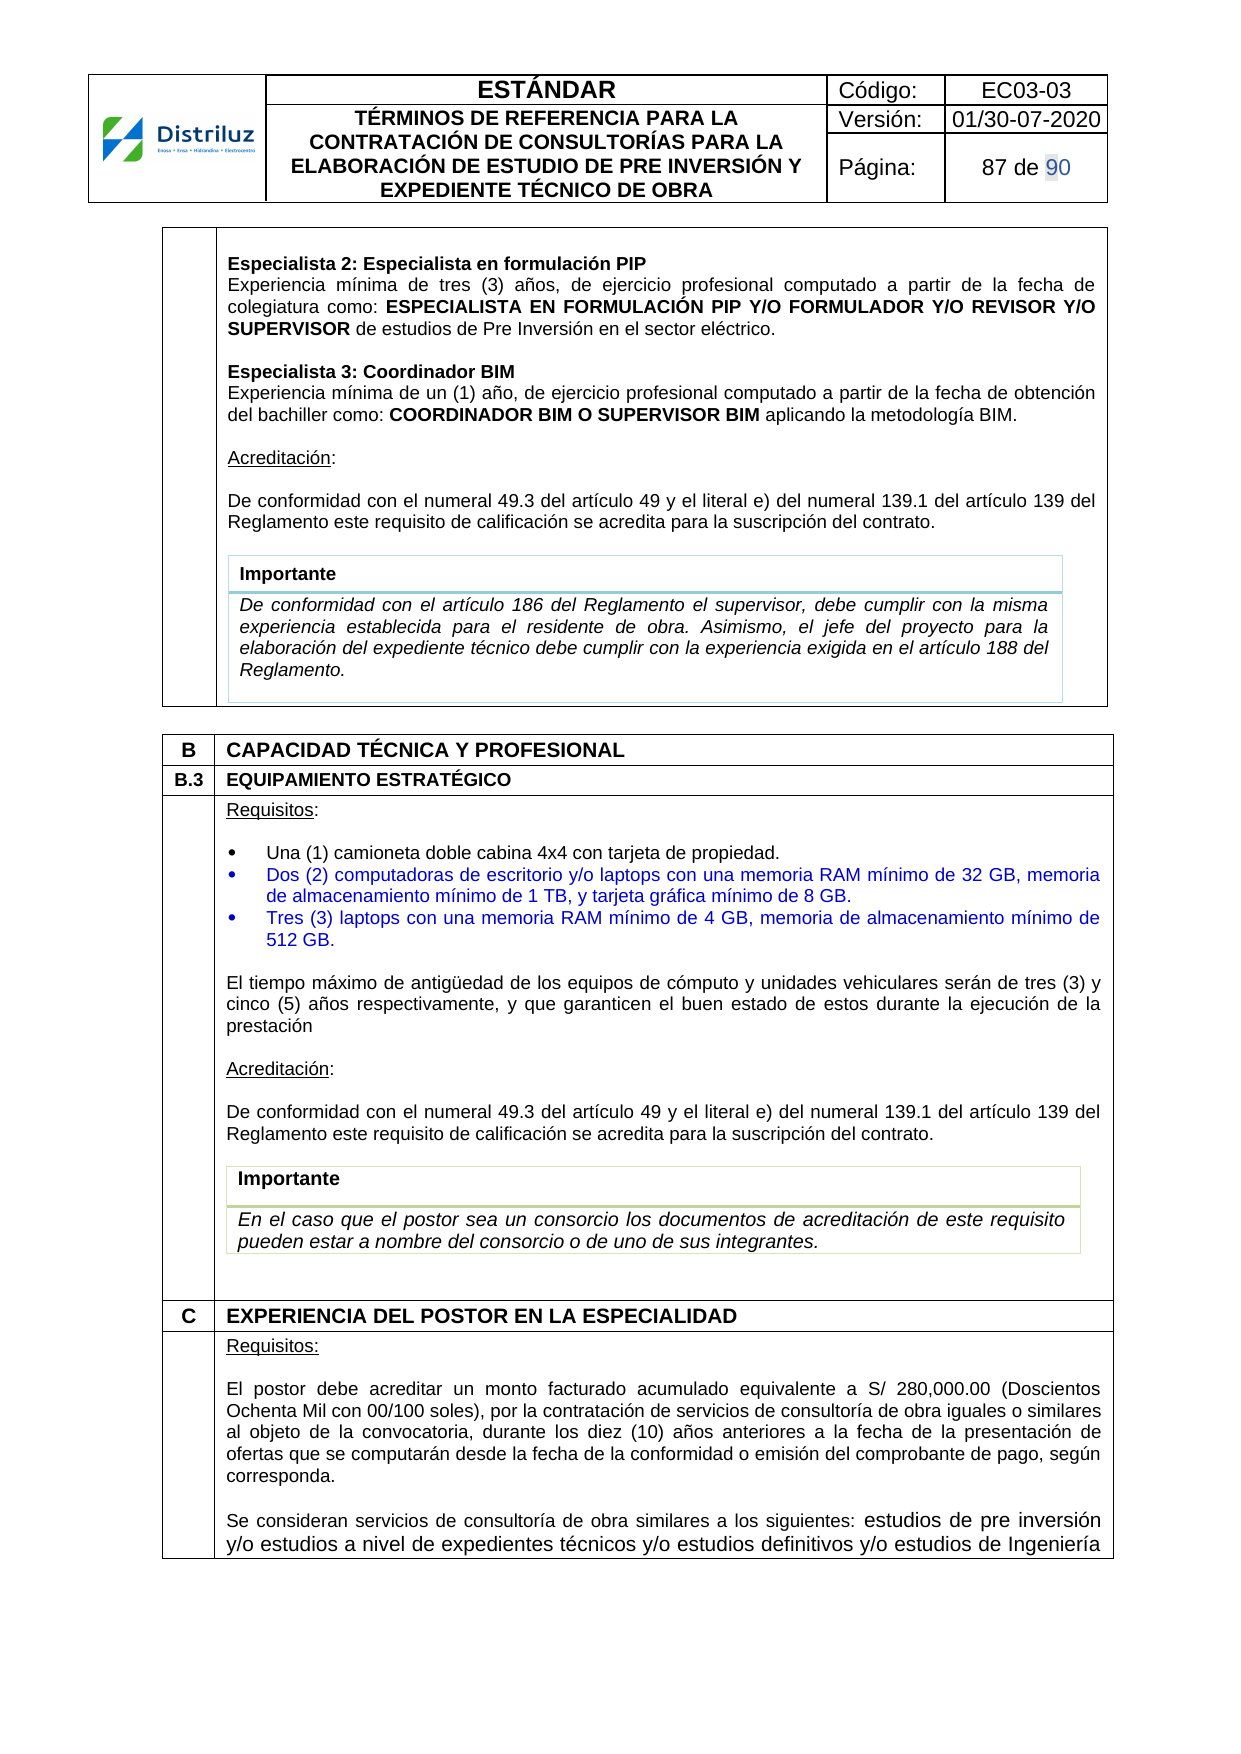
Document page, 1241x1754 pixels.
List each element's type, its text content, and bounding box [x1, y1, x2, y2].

table_header B [163, 735, 214, 765]
table_cell C [163, 1301, 214, 1331]
picture [100, 113, 257, 164]
table_cell [163, 796, 214, 1300]
table_cell [163, 228, 216, 706]
table_cell EQUIPAMIENTO ESTRATÉGICO [215, 766, 1113, 795]
table_cell EXPERIENCIA DEL POSTOR EN LA ESPECIALIDAD [215, 1301, 1113, 1331]
table_header CAPACIDAD TÉCNICA Y PROFESIONAL [215, 735, 1113, 765]
table_cell Requisitos: Una (1) camioneta doble cabina 4x4 con tarjeta de propiedad. Dos (2) computadoras de escritorio y/o laptops con una memoria RAM mínimo de 32 GB, memoria de almacenamiento mínimo de 1 TB, y tarjeta gráfica mínimo de 8 GB. Tres (3) laptops con una memoria RAM mínimo de 4 GB, memoria de almacenamiento mínimo de 512 GB. El tiempo máximo de antigüedad de los equipos de cómputo y unidades vehiculares serán de tres (3) y cinco (5) años respectivamente, y que garanticen el buen estado de estos durante la ejecución de la prestación Acreditación: De conformidad con el numeral 49.3 del artículo 49 y el literal e) del numeral 139.1 del artículo 139 del Reglamento este requisito de calificación se acredita para la suscripción del contrato. [215, 796, 1113, 1300]
table_cell B.3 [163, 766, 214, 795]
table_cell [163, 1332, 214, 1558]
